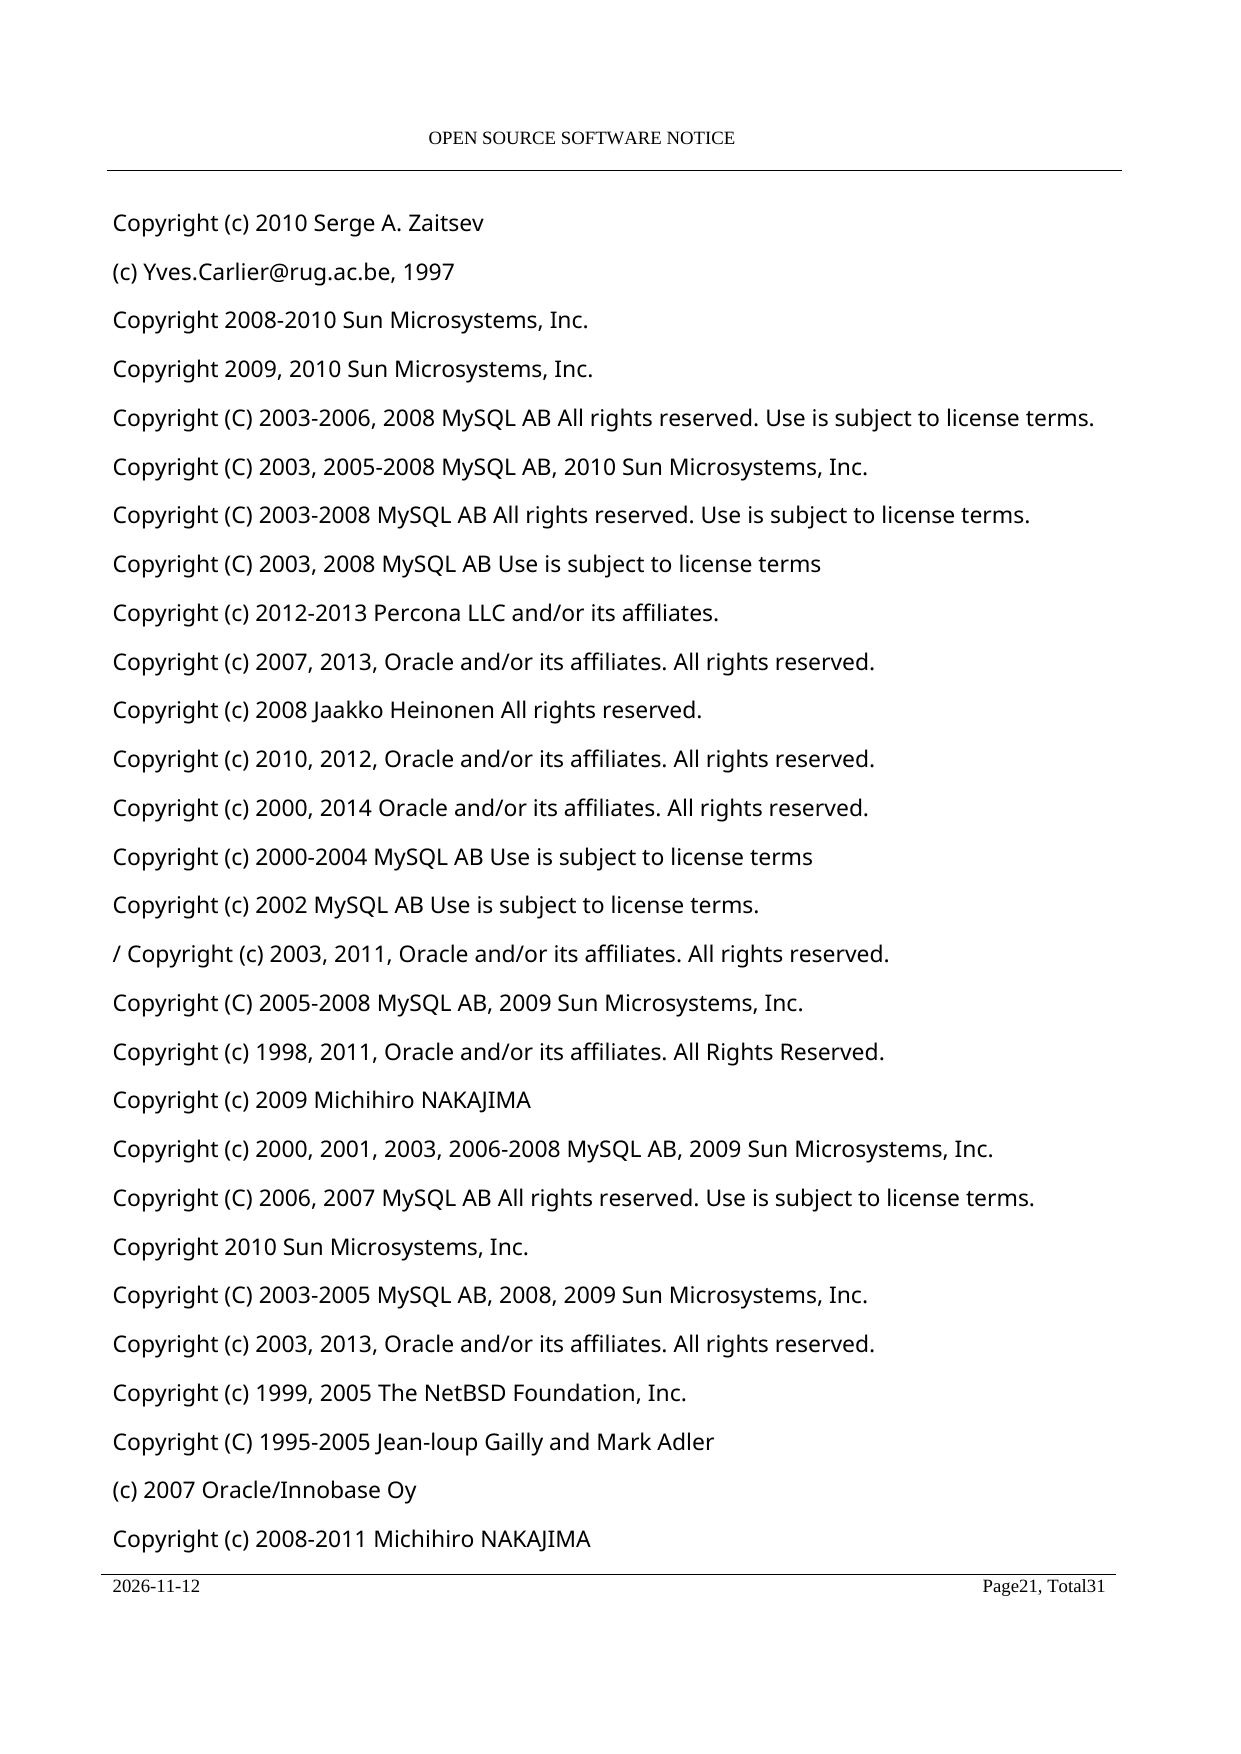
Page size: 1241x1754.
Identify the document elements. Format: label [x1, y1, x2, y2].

text [112, 206, 1128, 1555]
